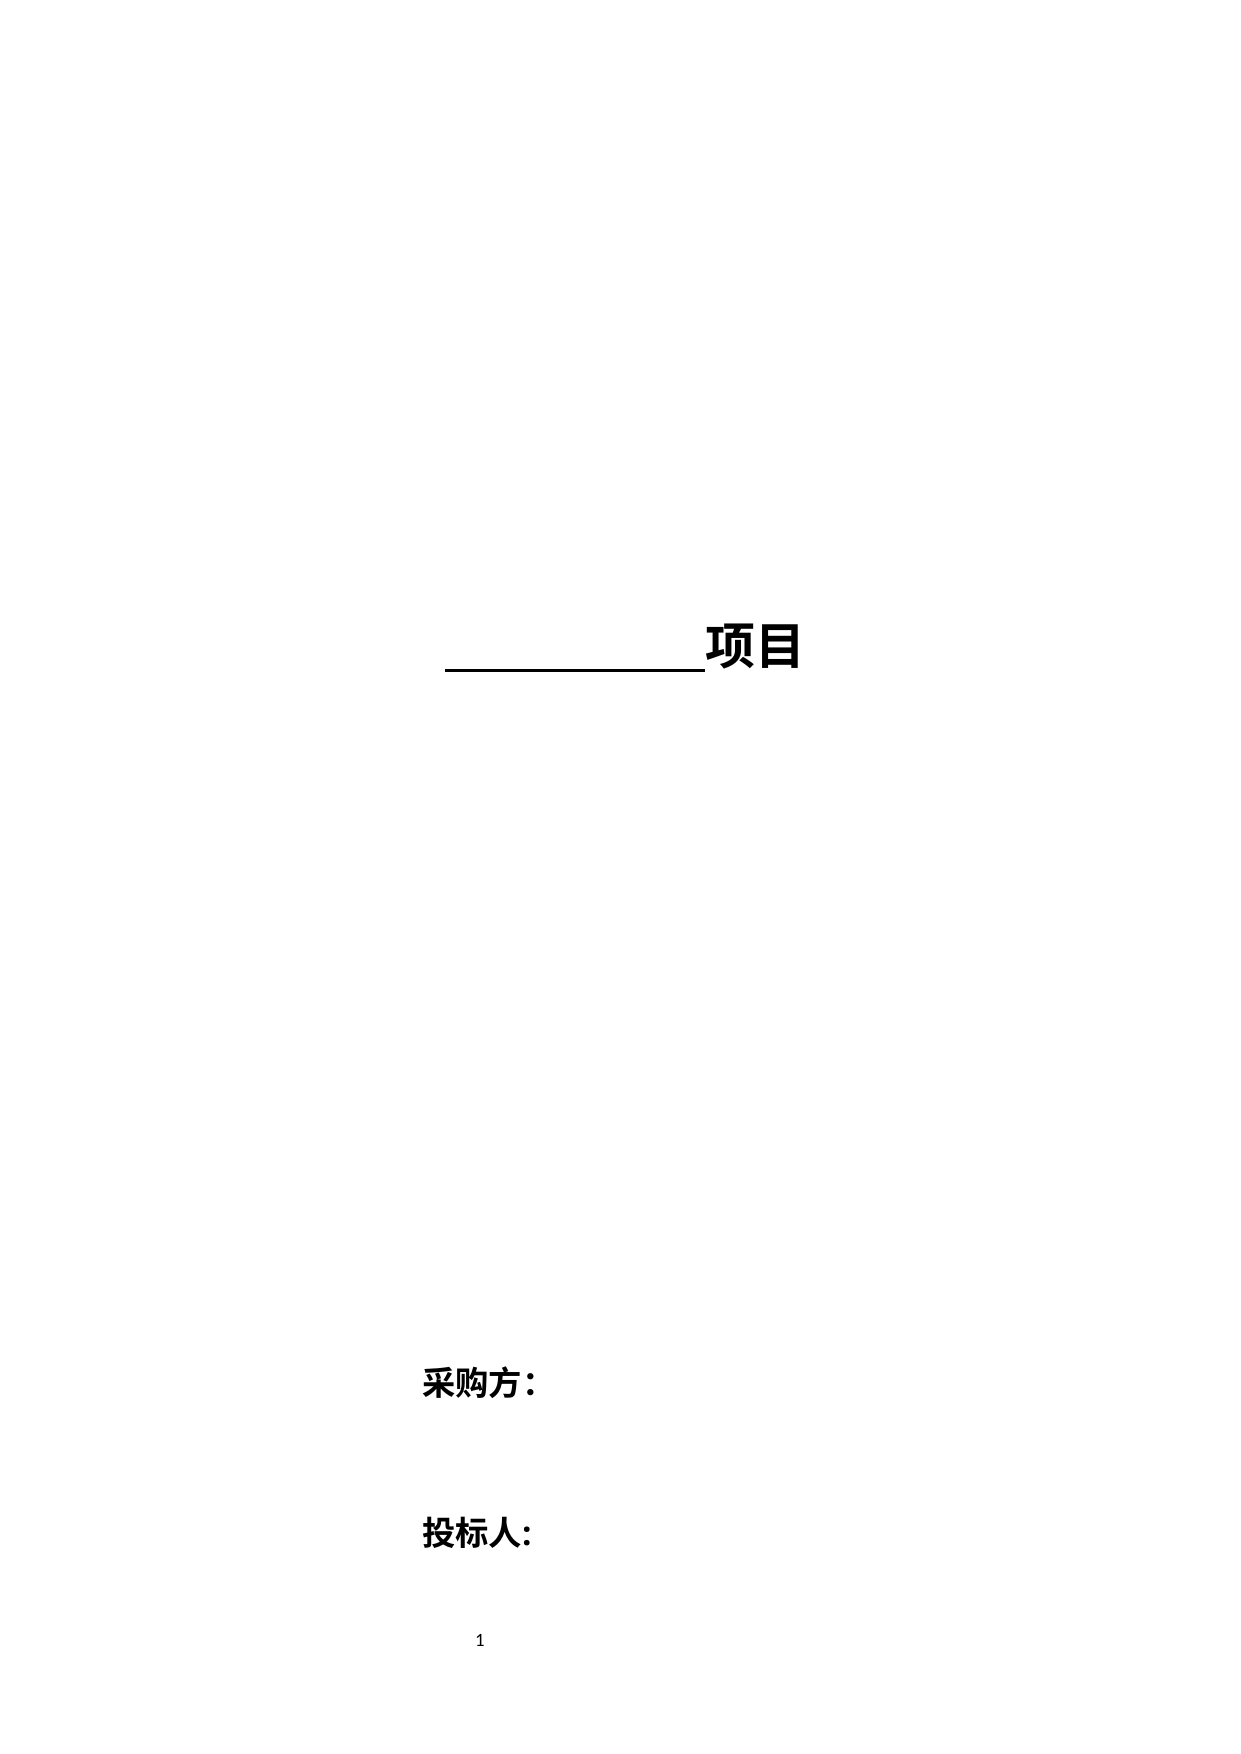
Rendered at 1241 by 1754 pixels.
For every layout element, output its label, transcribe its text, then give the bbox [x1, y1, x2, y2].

text 投标人: [187, 1499, 1062, 1564]
text 项目 [187, 594, 1062, 692]
text 采购方： [187, 1349, 1062, 1414]
